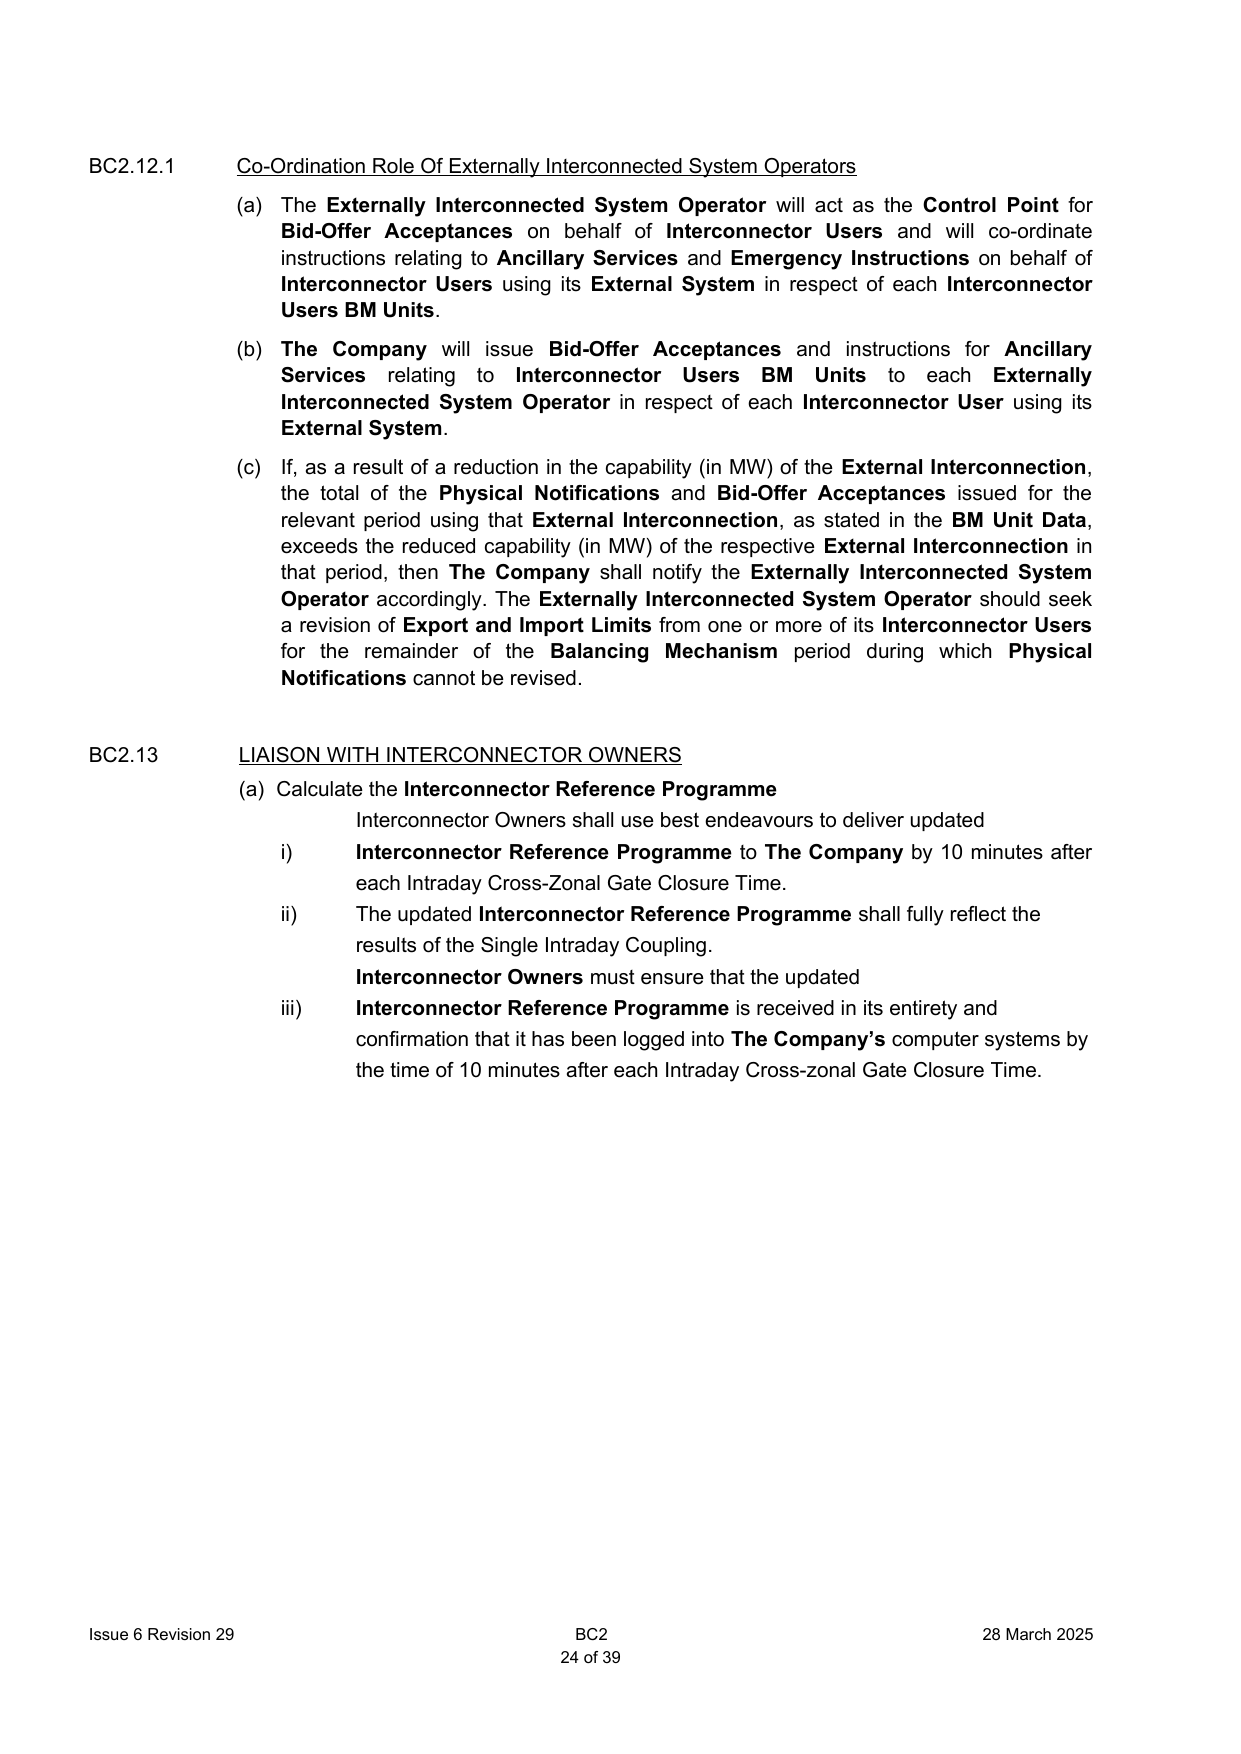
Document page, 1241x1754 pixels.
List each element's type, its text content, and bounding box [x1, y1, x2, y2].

text (c) If, as a result of a reduction in the capability (in MW) of the External Interconnection, the total of the Physical Notifications and Bid-Offer Acceptances issued for the relevant period using that External Interconnection, as stated in the BM Unit Data, exceeds the reduced capability (in MW) of the respective External Interconnection in that period, then The Company shall notify the Externally Interconnected System Operator accordingly. The Externally Interconnected System Operator should seek a revision of Export and Import Limits from one or more of its Interconnector Users for the remainder of the Balancing Mechanism period during which Physical Notifications cannot be revised. [236, 455, 1092, 689]
list Interconnector Reference Programme is received in its entirety and confirmation that it has been logged into The Company’s computer systems by the time of 10 minutes after each Intraday Cross-zonal Gate Closure Time. [281, 988, 1092, 1082]
text (a) The Externally Interconnected System Operator will act as the Control Point for Bid-Offer Acceptances on behalf of Interconnector Users and will co-ordinate instructions relating to Ancillary Services and Emergency Instructions on behalf of Interconnector Users using its External System in respect of each Interconnector Users BM Units. [236, 193, 1092, 322]
text (b) The Company will issue Bid-Offer Acceptances and instructions for Ancillary Services relating to Interconnector Users BM Units to each Externally Interconnected System Operator in respect of each Interconnector User using its External System. [236, 337, 1092, 440]
text BC2.13 LIAISON WITH INTERCONNECTOR OWNERS [89, 743, 1092, 767]
list Interconnector Reference Programme to The Company by 10 minutes after each Intraday Cross-Zonal Gate Closure Time. [281, 832, 1092, 895]
list The updated Interconnector Reference Programme shall fully reflect the results of the Single Intraday Coupling. [281, 895, 1092, 957]
list Calculate the Interconnector Reference Programme [239, 770, 1092, 801]
text Interconnector Owners shall use best endeavours to deliver updated [318, 801, 1092, 832]
text BC2.12.1 Co-Ordination Role Of Externally Interconnected System Operators [89, 154, 1092, 178]
text Interconnector Owners must ensure that the updated [356, 957, 1092, 988]
